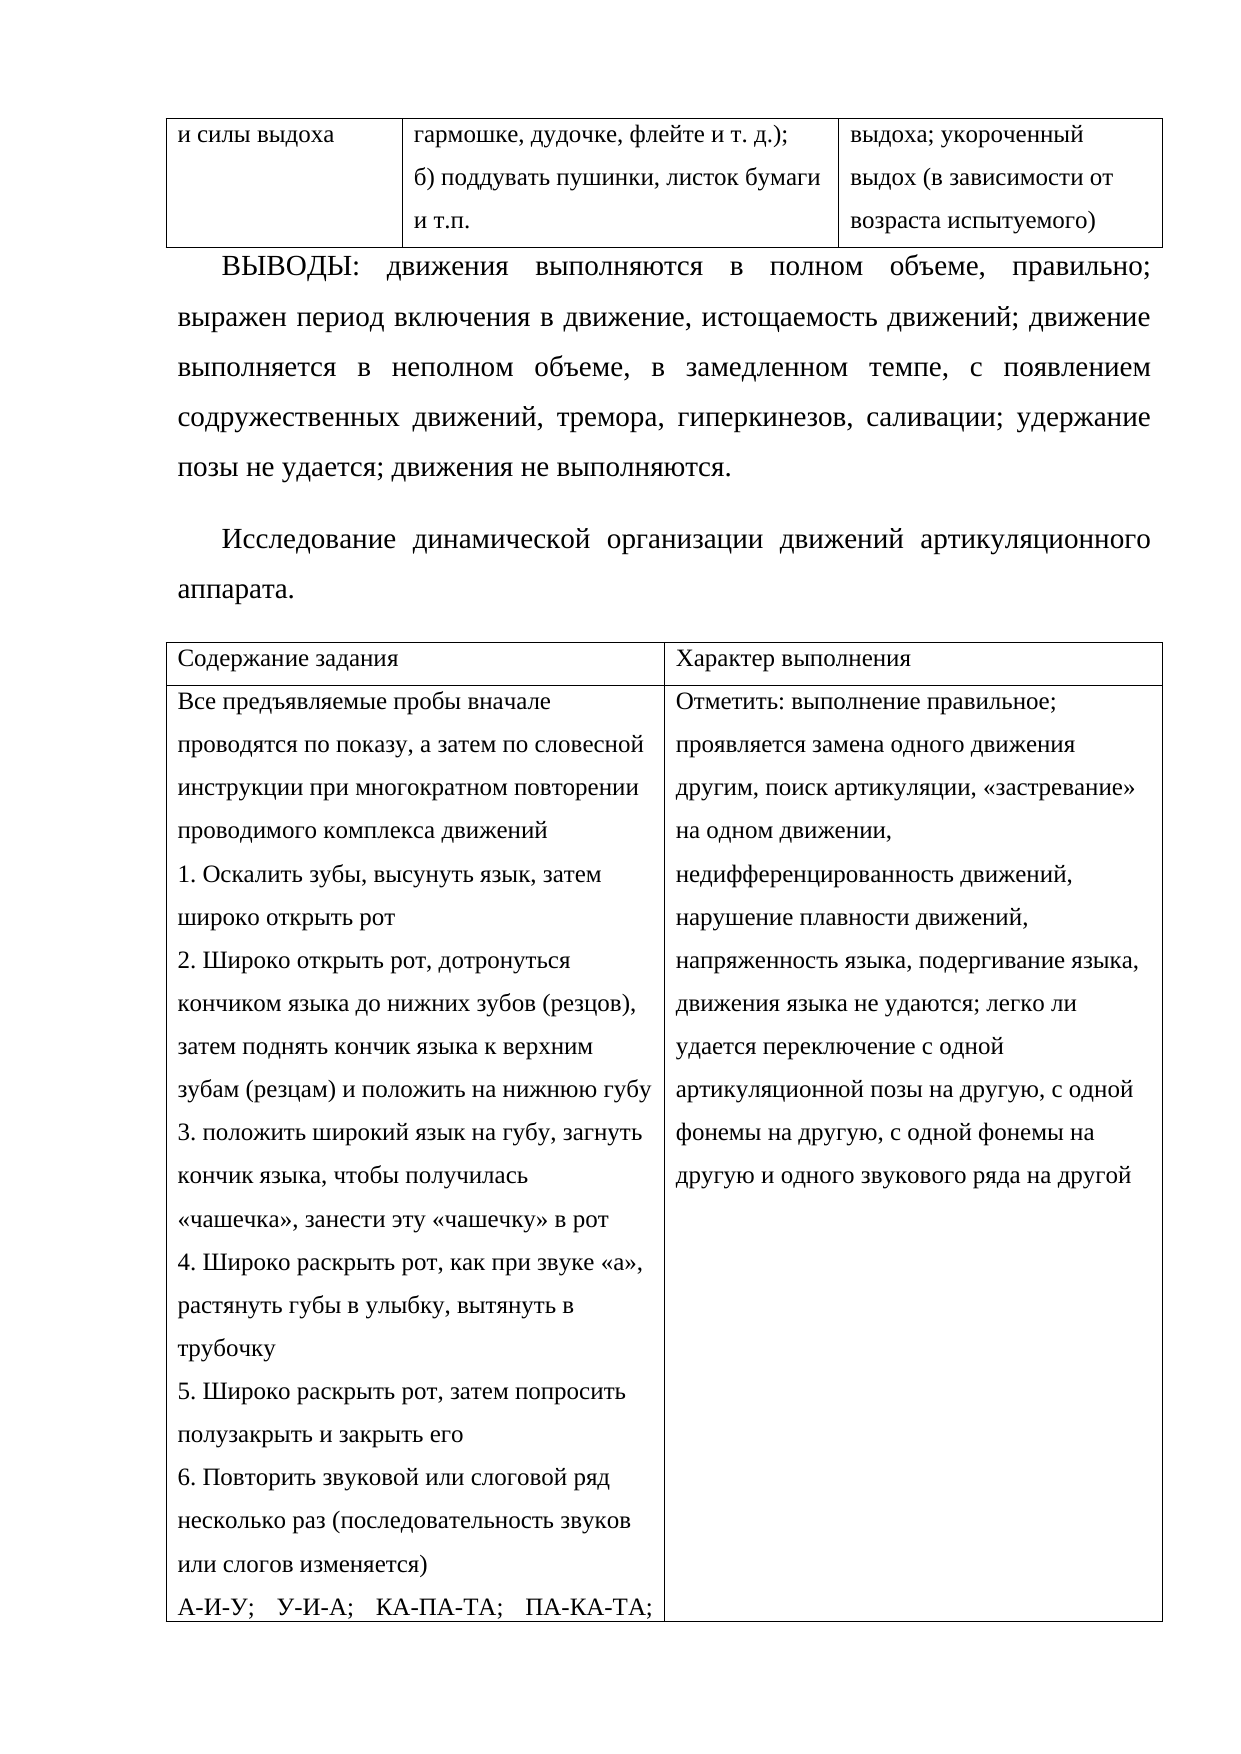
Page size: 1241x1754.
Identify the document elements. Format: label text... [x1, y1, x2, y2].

text Исследование динамической организации движений артикуляционного аппарата. [177, 521, 1152, 604]
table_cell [665, 686, 1162, 1621]
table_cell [839, 119, 1162, 247]
text ВЫВОДЫ: движения выполняются в полном объеме, правильно; выражен период включения в движение, истощаемость движений; движение выполняется в неполном объеме, в замедленном темпе, с появлением содружественных движений, тремора, гиперкинезов, саливации; удержание позы не удается; движения не выполняются. [177, 248, 1152, 483]
table_header Содержание задания [167, 643, 664, 685]
table_header Характер выполнения [665, 643, 1162, 685]
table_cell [403, 119, 838, 247]
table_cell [167, 686, 664, 1621]
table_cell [167, 119, 402, 247]
